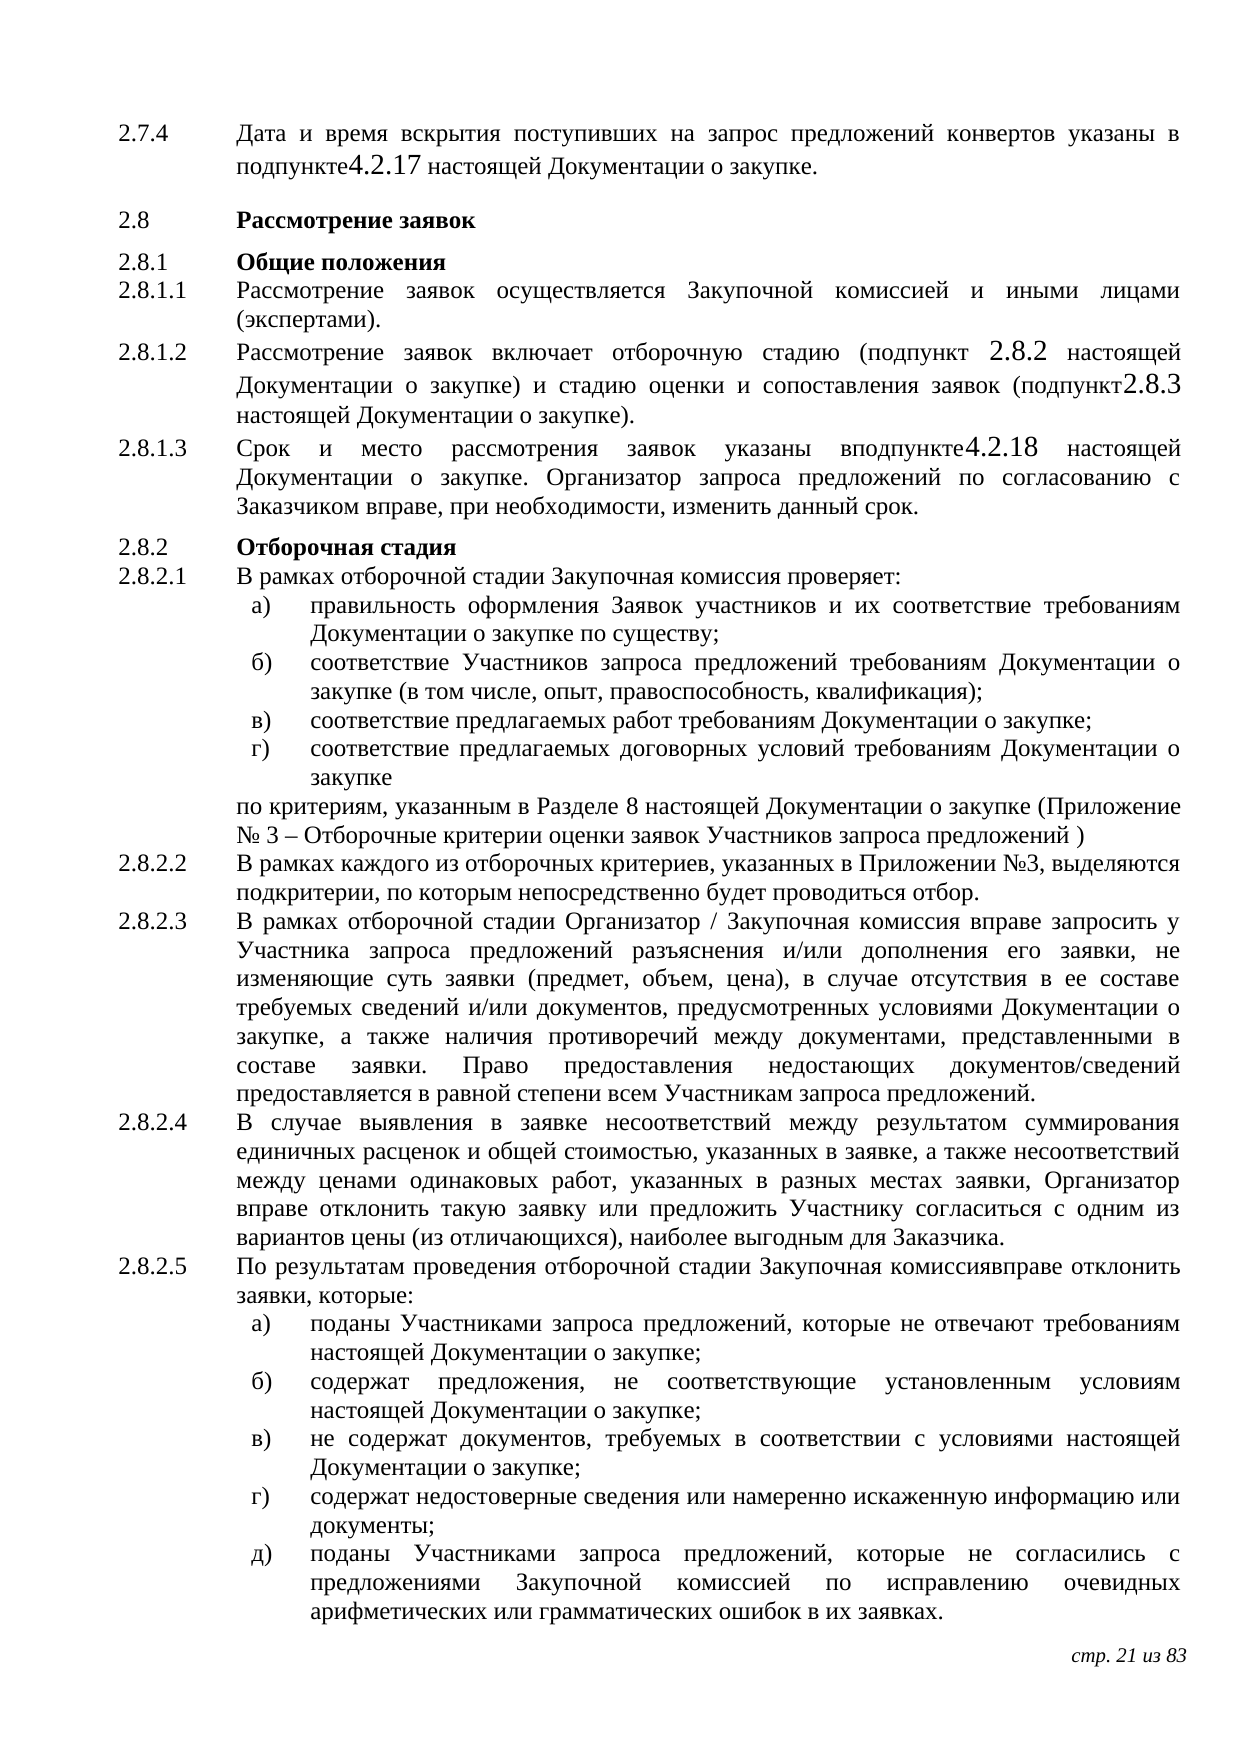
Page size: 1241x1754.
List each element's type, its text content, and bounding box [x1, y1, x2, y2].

text правильность оформления Заявок участников и их соответствие требованиям Документации о закупке по существу; [251, 590, 1181, 647]
text содержат предложения, не соответствующие установленным условиям настоящей Документации о закупке; [251, 1366, 1181, 1423]
subtitle Рассмотрение заявок [118, 205, 1181, 234]
text не содержат документов, требуемых в соответствии с условиями настоящей Документации о закупке; [251, 1423, 1181, 1481]
list Дата и время вскрытия поступивших на запрос предложений конвертов указаны в подпункте4.2.17 настоящей Документации о закупке. [118, 118, 1181, 180]
text В рамках отборочной стадии Закупочная комиссия проверяет: [118, 561, 1181, 590]
text Отборочная стадия [118, 532, 1181, 561]
text По результатам проведения отборочной стадии Закупочная комиссиявправе отклонить заявки, которые: [118, 1251, 1181, 1308]
text поданы Участниками запроса предложений, которые не согласились с предложениями Закупочной комиссией по исправлению очевидных арифметических или грамматических ошибок в их заявках. [251, 1538, 1181, 1625]
text Срок и место рассмотрения заявок указаны вподпункте4.2.18 настоящей Документации о закупке. Организатор запроса предложений по согласованию с Заказчиком вправе, при необходимости, изменить данный срок. [118, 429, 1181, 520]
text В рамках каждого из отборочных критериев, указанных в Приложении №3, выделяются подкритерии, по которым непосредственно будет проводиться отбор. [118, 848, 1181, 906]
text соответствие предлагаемых договорных условий требованиям Документации о закупке [251, 733, 1181, 791]
text соответствие предлагаемых работ требованиям Документации о закупке; [251, 705, 1181, 733]
text Рассмотрение заявок осуществляется Закупочной комиссией и иными лицами (экспертами). [118, 275, 1181, 333]
text соответствие Участников запроса предложений требованиям Документации о закупке (в том числе, опыт, правоспособность, квалификация); [251, 647, 1181, 705]
text В случае выявления в заявке несоответствий между результатом суммирования единичных расценок и общей стоимостью, указанных в заявке, а также несоответствий между ценами одинаковых работ, указанных в разных местах заявки, Организатор вправе отклонить такую заявку или предложить Участнику согласиться с одним из вариантов цены (из отличающихся), наиболее выгодным для Заказчика. [118, 1107, 1181, 1251]
text поданы Участниками запроса предложений, которые не отвечают требованиям настоящей Документации о закупке; [251, 1308, 1181, 1366]
text содержат недостоверные сведения или намеренно искаженную информацию или документы; [251, 1481, 1181, 1538]
text Общие положения [118, 247, 1181, 275]
text В рамках отборочной стадии Организатор / Закупочная комиссия вправе запросить у Участника запроса предложений разъяснения и/или дополнения его заявки, не изменяющие суть заявки (предмет, объем, цена), в случае отсутствия в ее составе требуемых сведений и/или документов, предусмотренных условиями Документации о закупке, а также наличия противоречий между документами, представленными в составе заявки. Право предоставления недостающих документов/сведений предоставляется в равной степени всем Участникам запроса предложений. [118, 906, 1181, 1107]
text Рассмотрение заявок включает отборочную стадию (подпункт 2.8.2 настоящей Документации о закупке) и стадию оценки и сопоставления заявок (подпункт2.8.3 настоящей Документации о закупке). [118, 333, 1181, 429]
list по критериям, указанным в Разделе 8 настоящей Документации о закупке (Приложение № 3 – Отборочные критерии оценки заявок Участников запроса предложений ) [236, 791, 1181, 848]
